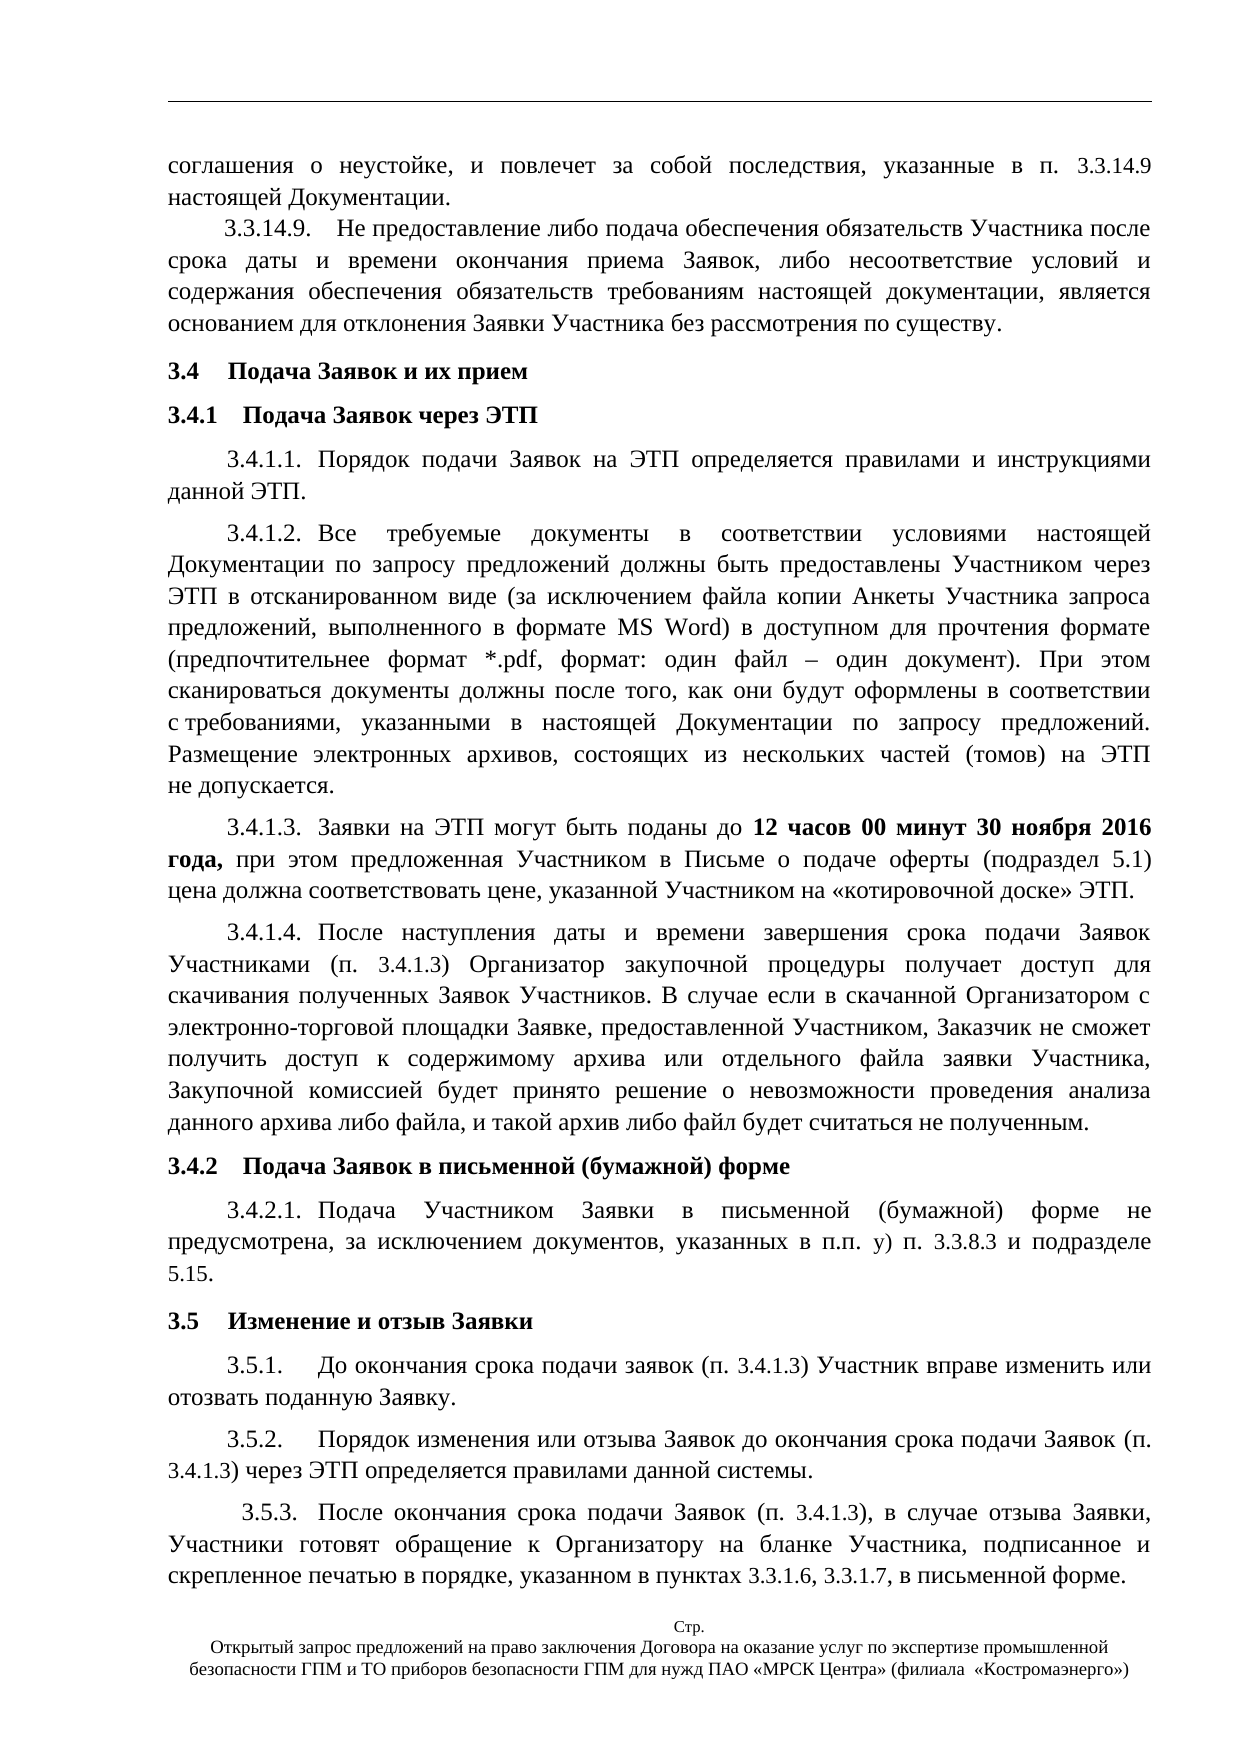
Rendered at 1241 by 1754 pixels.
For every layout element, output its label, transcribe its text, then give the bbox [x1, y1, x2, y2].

subtitle Подача Заявок через ЭТП [168, 400, 1152, 429]
list Все требуемые документы в соответствии условиями настоящей Документации по запросу предложений должны быть предоставлены Участником через ЭТП в отсканированном виде (за исключением файла копии Анкеты Участника запроса предложений, выполненного в формате MS Word) в доступном для прочтения формате (предпочтительнее формат *.pdf, формат: один файл – один документ). При этом сканироваться документы должны после того, как они будут оформлены в соответствии с требованиями, указанными в настоящей Документации по запросу предложений. Размещение электронных архивов, состоящих из нескольких частей (томов) на ЭТП не допускается. [168, 518, 1152, 799]
list После окончания срока подачи Заявок (п. 3.4.1.3), в случае отзыва Заявки, Участники готовят обращение к Организатору на бланке Участника, подписанное и скрепленное печатью в порядке, указанном в пунктах 3.3.1.6, 3.3.1.7, в письменной форме. [168, 1497, 1152, 1589]
list Порядок изменения или отзыва Заявок до окончания срока подачи Заявок (п. 3.4.1.3) через ЭТП определяется правилами данной системы. [168, 1424, 1152, 1484]
subtitle Изменение и отзыв Заявки [168, 1306, 1152, 1335]
list Подача Участником Заявки в письменной (бумажной) форме не предусмотрена, за исключением документов, указанных в п.п. у) п. 3.3.8.3 и подразделе 5.15. [168, 1195, 1152, 1287]
list После наступления даты и времени завершения срока подачи Заявок Участниками (п. 3.4.1.3) Организатор закупочной процедуры получает доступ для скачивания полученных Заявок Участников. В случае если в скачанной Организатором с электронно-торговой площадки Заявке, предоставленной Участником, Заказчик не сможет получить доступ к содержимому архива или отдельного файла заявки Участника, Закупочной комиссией будет принято решение о невозможности проведения анализа данного архива либо файла, и такой архив либо файл будет считаться не полученным. [168, 917, 1152, 1135]
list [168, 150, 1152, 210]
subtitle Подача Заявок и их прием [168, 356, 1152, 385]
list Заявки на ЭТП могут быть поданы до 12 часов 00 минут 30 ноября 2016 года, при этом предложенная Участником в Письме о подаче оферты (подраздел 5.1) цена должна соответствовать цене, указанной Участником на «котировочной доске» ЭТП. [168, 812, 1152, 904]
list До окончания срока подачи заявок (п. 3.4.1.3) Участник вправе изменить или отозвать поданную Заявку. [168, 1350, 1152, 1411]
list Порядок подачи Заявок на ЭТП определяется правилами и инструкциями данной ЭТП. [168, 444, 1152, 504]
subtitle Подача Заявок в письменной (бумажной) форме [168, 1151, 1152, 1179]
list Не предоставление либо подача обеспечения обязательств Участника после срока даты и времени окончания приема Заявок, либо несоответствие условий и содержания обеспечения обязательств требованиям настоящей документации, является основанием для отклонения Заявки Участника без рассмотрения по существу. [168, 213, 1152, 337]
